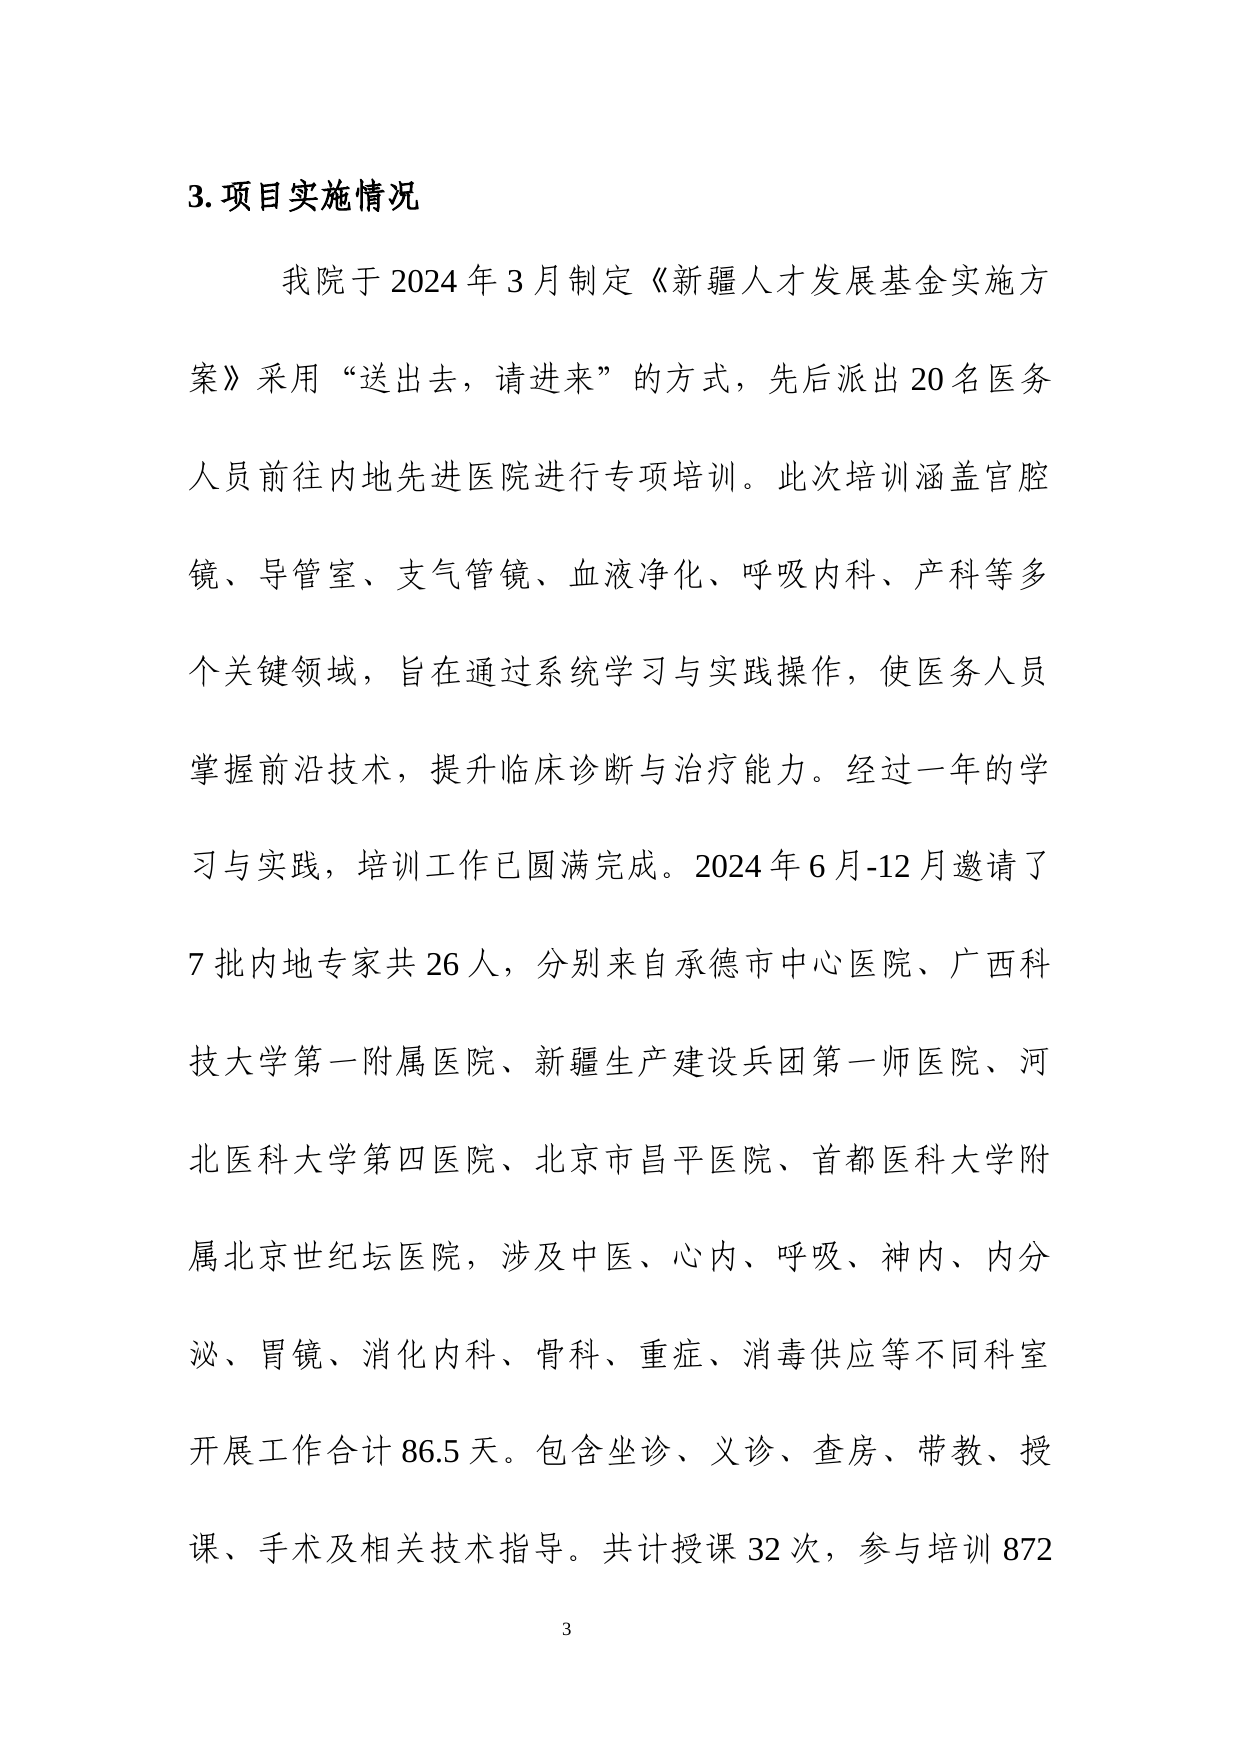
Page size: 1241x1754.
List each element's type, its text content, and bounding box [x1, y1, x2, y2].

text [187, 247, 1053, 1580]
list 项目实施情况 [187, 162, 1053, 227]
